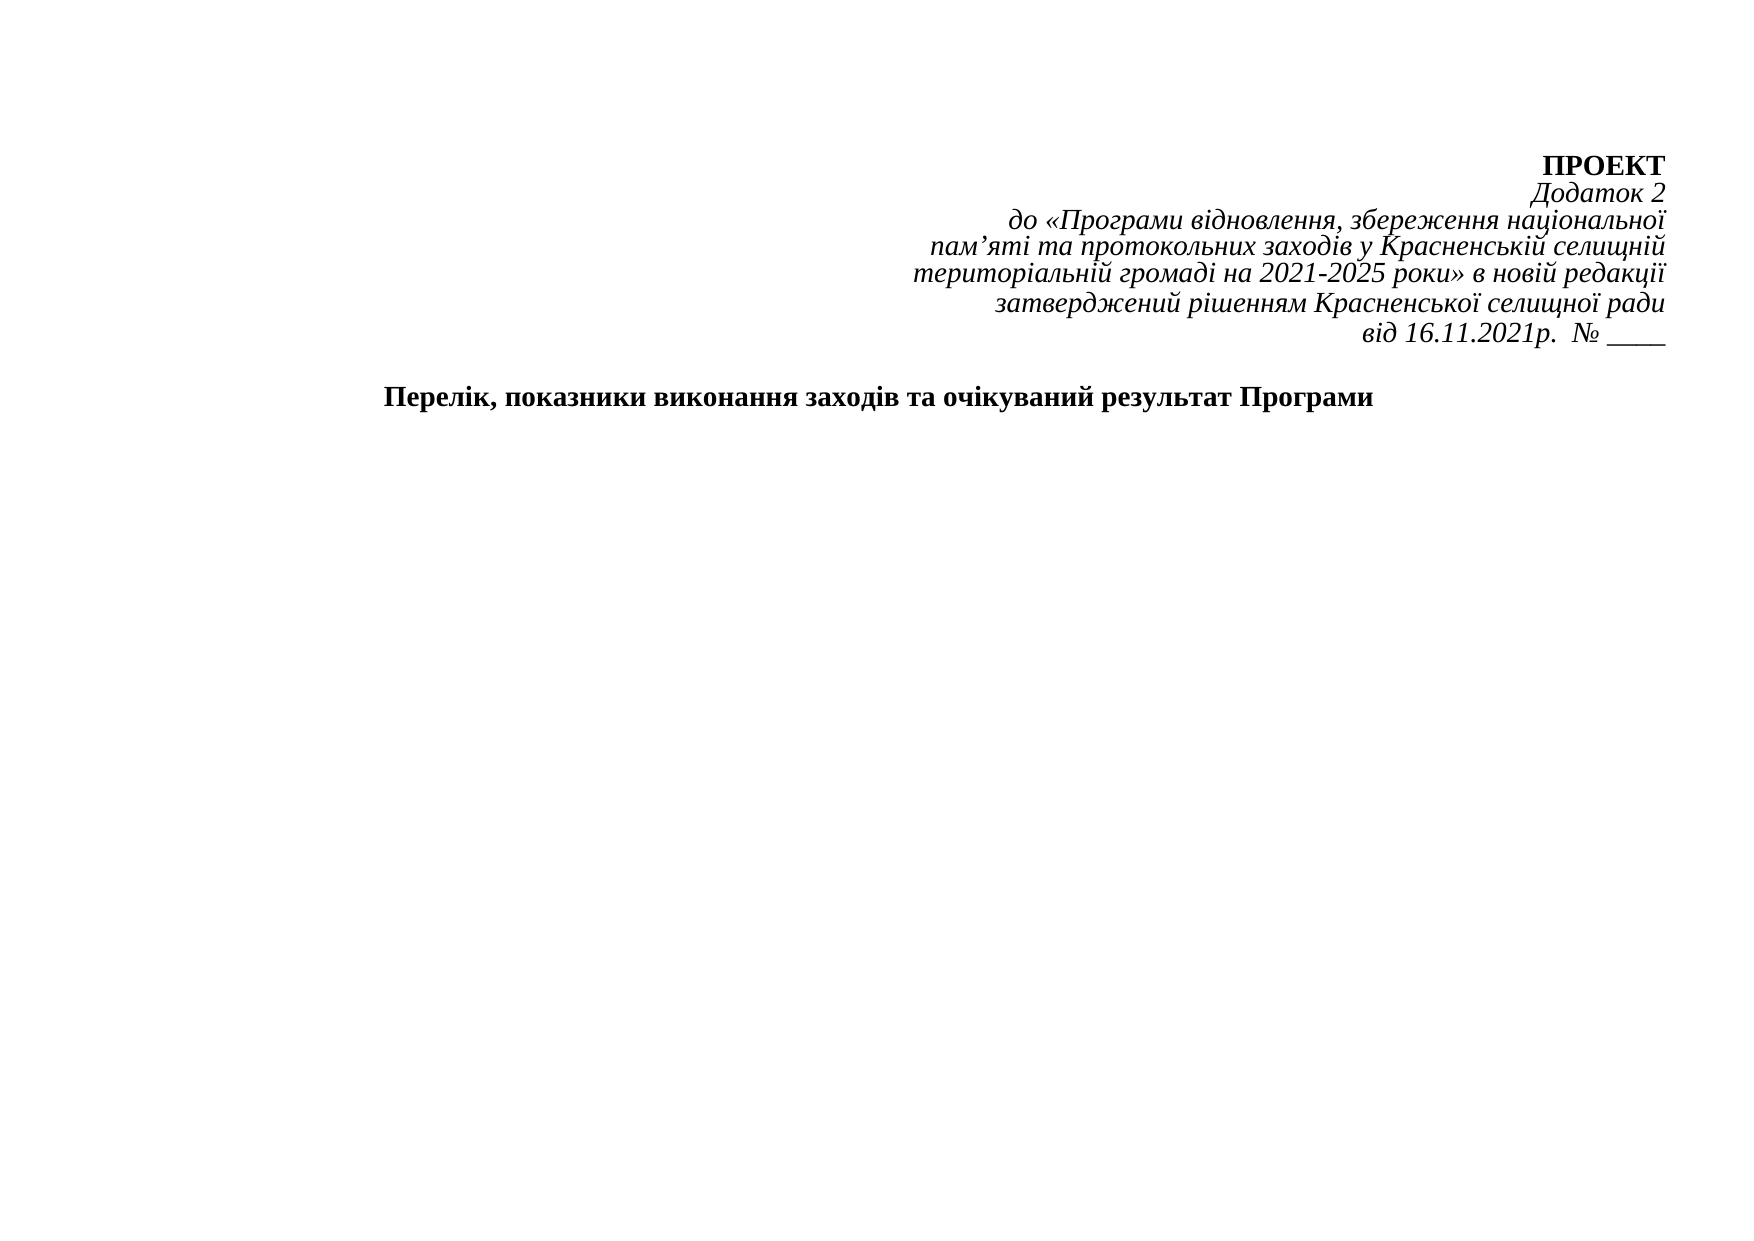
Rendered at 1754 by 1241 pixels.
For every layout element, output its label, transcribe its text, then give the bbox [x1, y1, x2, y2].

text від 16.11.2021р. № ____ [88, 318, 1665, 348]
text Перелік, показники виконання заходів та очікуваний результат Програми [88, 379, 1669, 412]
text затверджений рішенням Красненської селищної ради [88, 288, 1665, 318]
text Додаток 2 [88, 181, 1665, 208]
text до «Програми відновлення, збереження національної пам’яті та протокольних заходів у Красненській селищній [88, 208, 1665, 262]
text територіальній громаді на 2021-2025 роки» в новій редакції [88, 262, 1665, 288]
text ПРОЕКТ [88, 148, 1665, 181]
